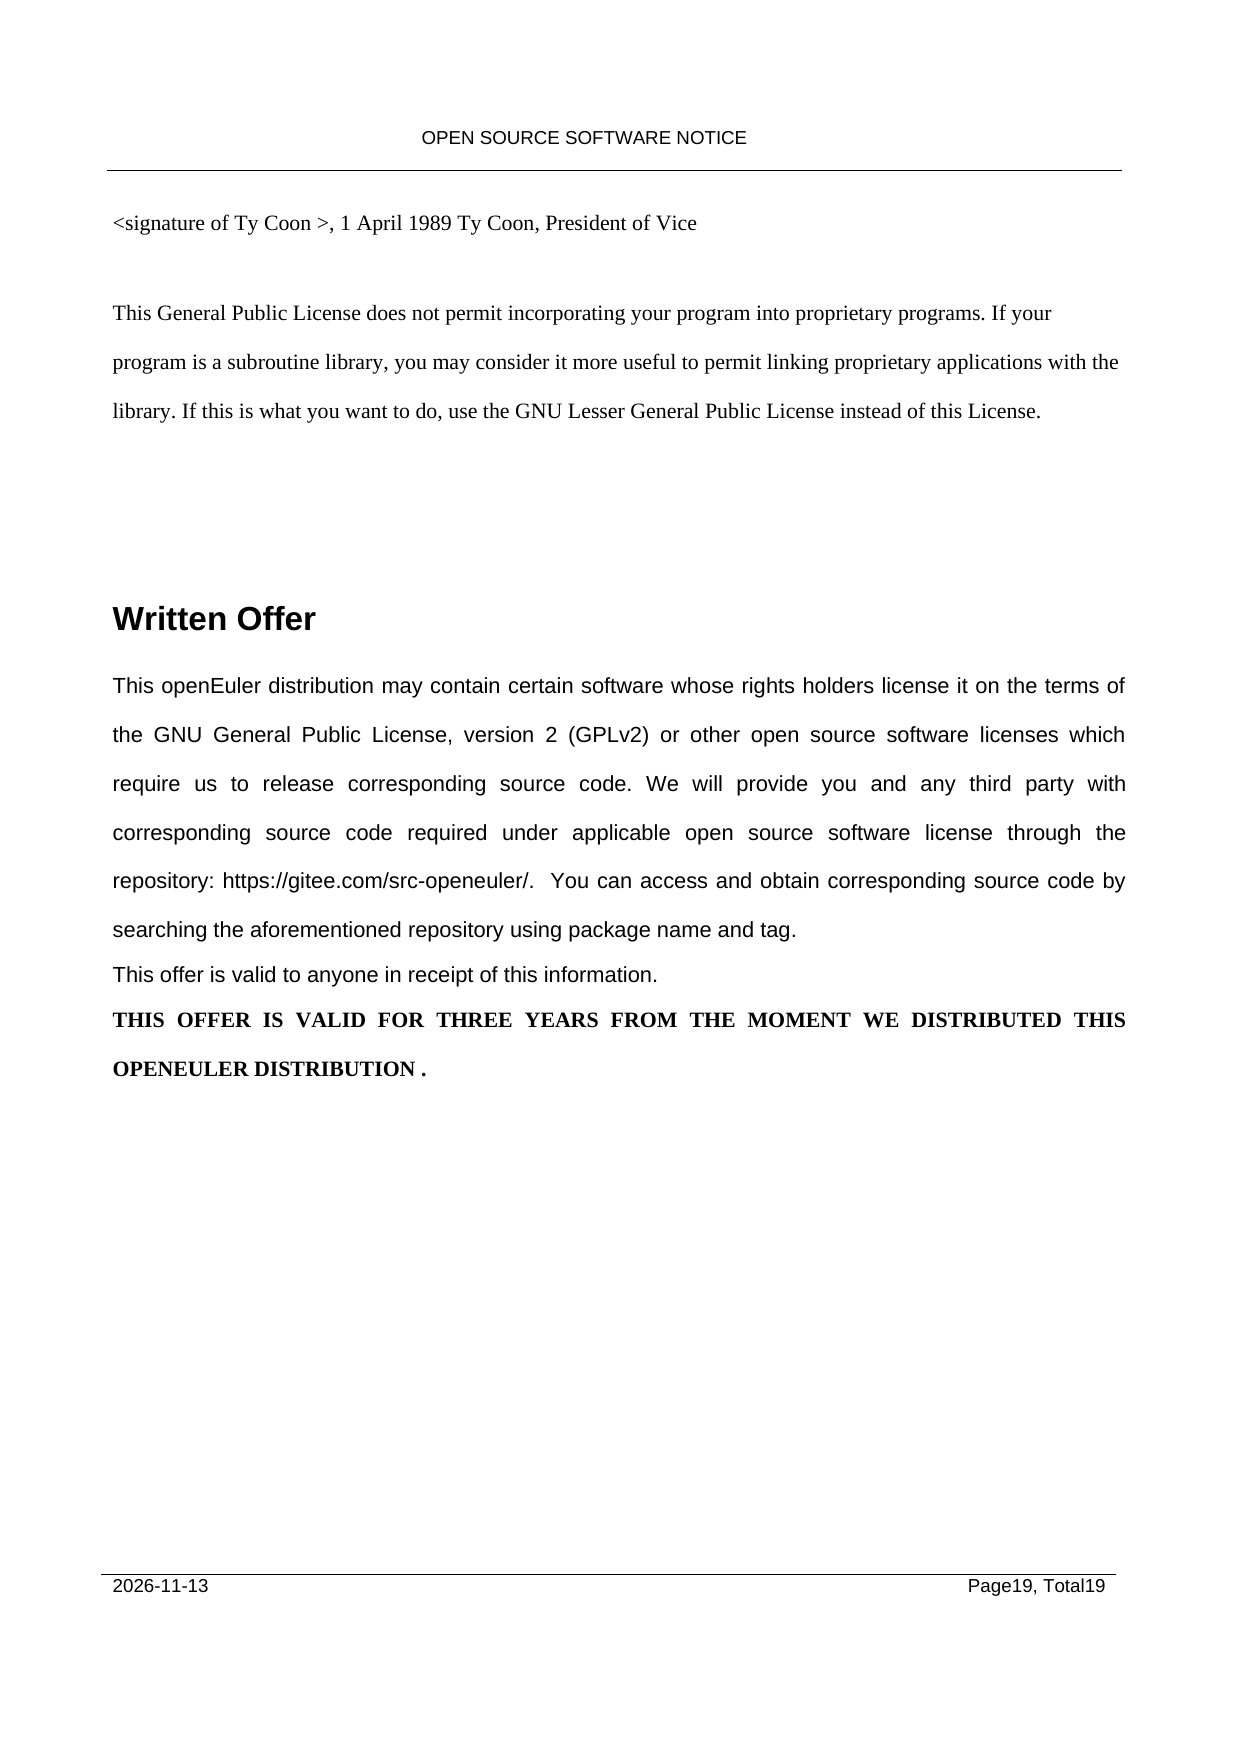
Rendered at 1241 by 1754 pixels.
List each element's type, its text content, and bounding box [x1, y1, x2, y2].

text Written Offer [112, 585, 1128, 650]
text This General Public License does not permit incorporating your program into proprietary programs. If your program is a subroutine library, you may consider it more useful to permit linking proprietary applications with the library. If this is what you want to do, use the GNU Lesser General Public License instead of this License. [112, 297, 1128, 427]
text THIS OFFER IS VALID FOR THREE YEARS FROM THE MOMENT WE DISTRIBUTED THIS OPENEULER DISTRIBUTION . [112, 1003, 1128, 1085]
text This openEuler distribution may contain certain software whose rights holders license it on the terms of the GNU General Public License, version 2 (GPLv2) or other open source software licenses which require us to release corresponding source code. We will provide you and any third party with corresponding source code required under applicable open source software license through the repository: https://gitee.com/src-openeuler/. You can access and obtain corresponding source code by searching the aforementioned repository using package name and tag. [112, 669, 1128, 946]
text <signature of Ty Coon >, 1 April 1989 Ty Coon, President of Vice [112, 206, 1128, 239]
text This offer is valid to anyone in receipt of this information. [112, 958, 1128, 991]
